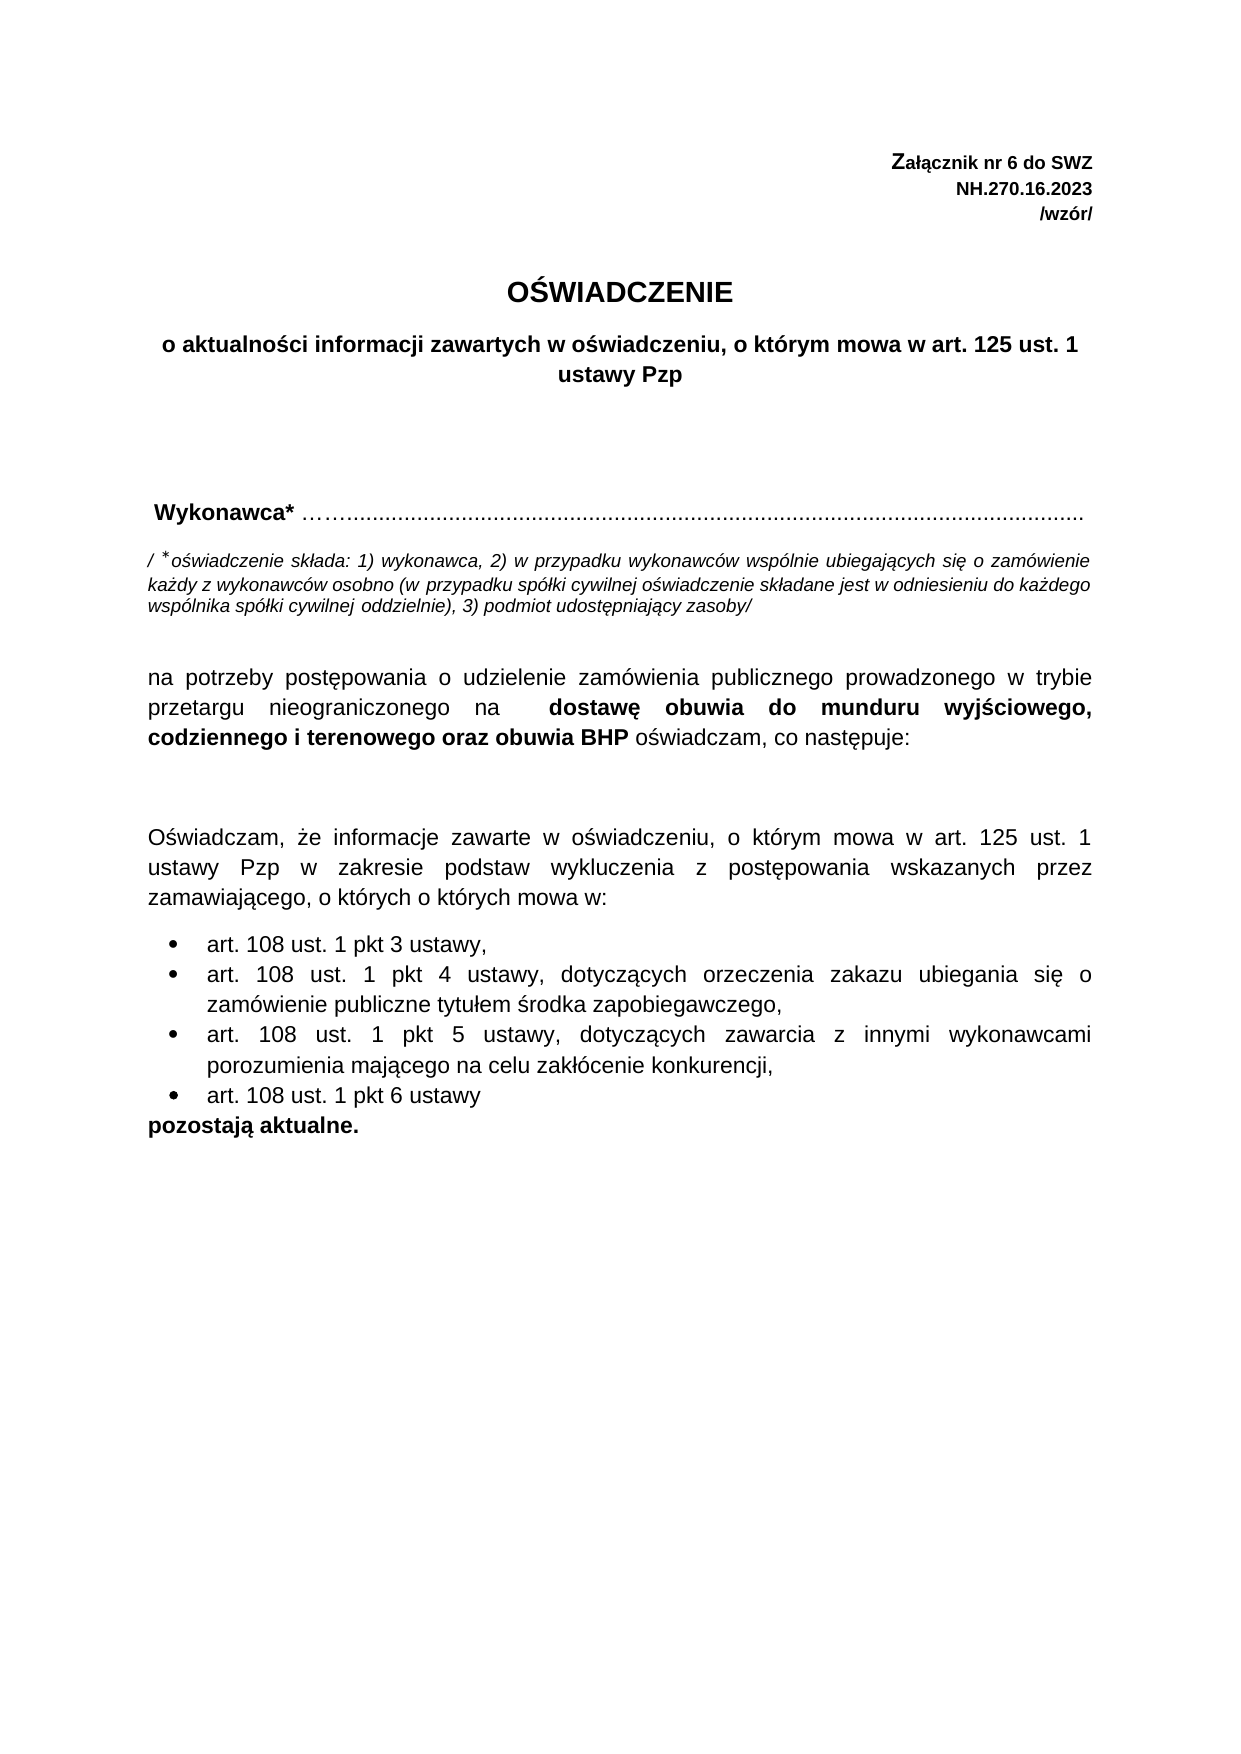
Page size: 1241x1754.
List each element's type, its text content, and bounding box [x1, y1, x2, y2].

list art. 108 ust. 1 pkt 5 ustawy, dotyczących zawarcia z innymi wykonawcami porozumienia mającego na celu zakłócenie konkurencji, [169, 1021, 1093, 1078]
text Wykonawca* …….................................................................................................................... [148, 499, 1093, 525]
text pozostają aktualne. [148, 1112, 1093, 1138]
text na potrzeby postępowania o udzielenie zamówienia publicznego prowadzonego w trybie przetargu nieograniczonego na dostawę obuwia do munduru wyjściowego, codziennego i terenowego oraz obuwia BHP oświadczam, co następuje: [148, 663, 1093, 750]
list art. 108 ust. 1 pkt 4 ustawy, dotyczących orzeczenia zakazu ubiegania się o zamówienie publiczne tytułem środka zapobiegawczego, [169, 961, 1093, 1017]
text OŚWIADCZENIE [148, 275, 1093, 309]
text Oświadczam, że informacje zawarte w oświadczeniu, o którym mowa w art. 125 ust. 1 ustawy Pzp w zakresie podstaw wykluczenia z postępowania wskazanych przez zamawiającego, o których o których mowa w: [148, 823, 1093, 910]
text / *oświadczenie składa: 1) wykonawca, 2) w przypadku wykonawców wspólnie ubiegających się o zamówienie każdy z wykonawców osobno (w przypadku spółki cywilnej oświadczenie składane jest w odniesieniu do każdego wspólnika spółki cywilnej oddzielnie), 3) podmiot udostępniający zasoby/ [148, 546, 1093, 617]
text /wzór/ [148, 203, 1093, 224]
list art. 108 ust. 1 pkt 6 ustawy [169, 1082, 1093, 1108]
list art. 108 ust. 1 pkt 3 ustawy, [169, 931, 1093, 957]
text o aktualności informacji zawartych w oświadczeniu, o którym mowa w art. 125 ust. 1 ustawy Pzp [148, 331, 1093, 387]
text NH.270.16.2023 [148, 178, 1093, 199]
text Załącznik nr 6 do SWZ [141, 148, 1093, 174]
